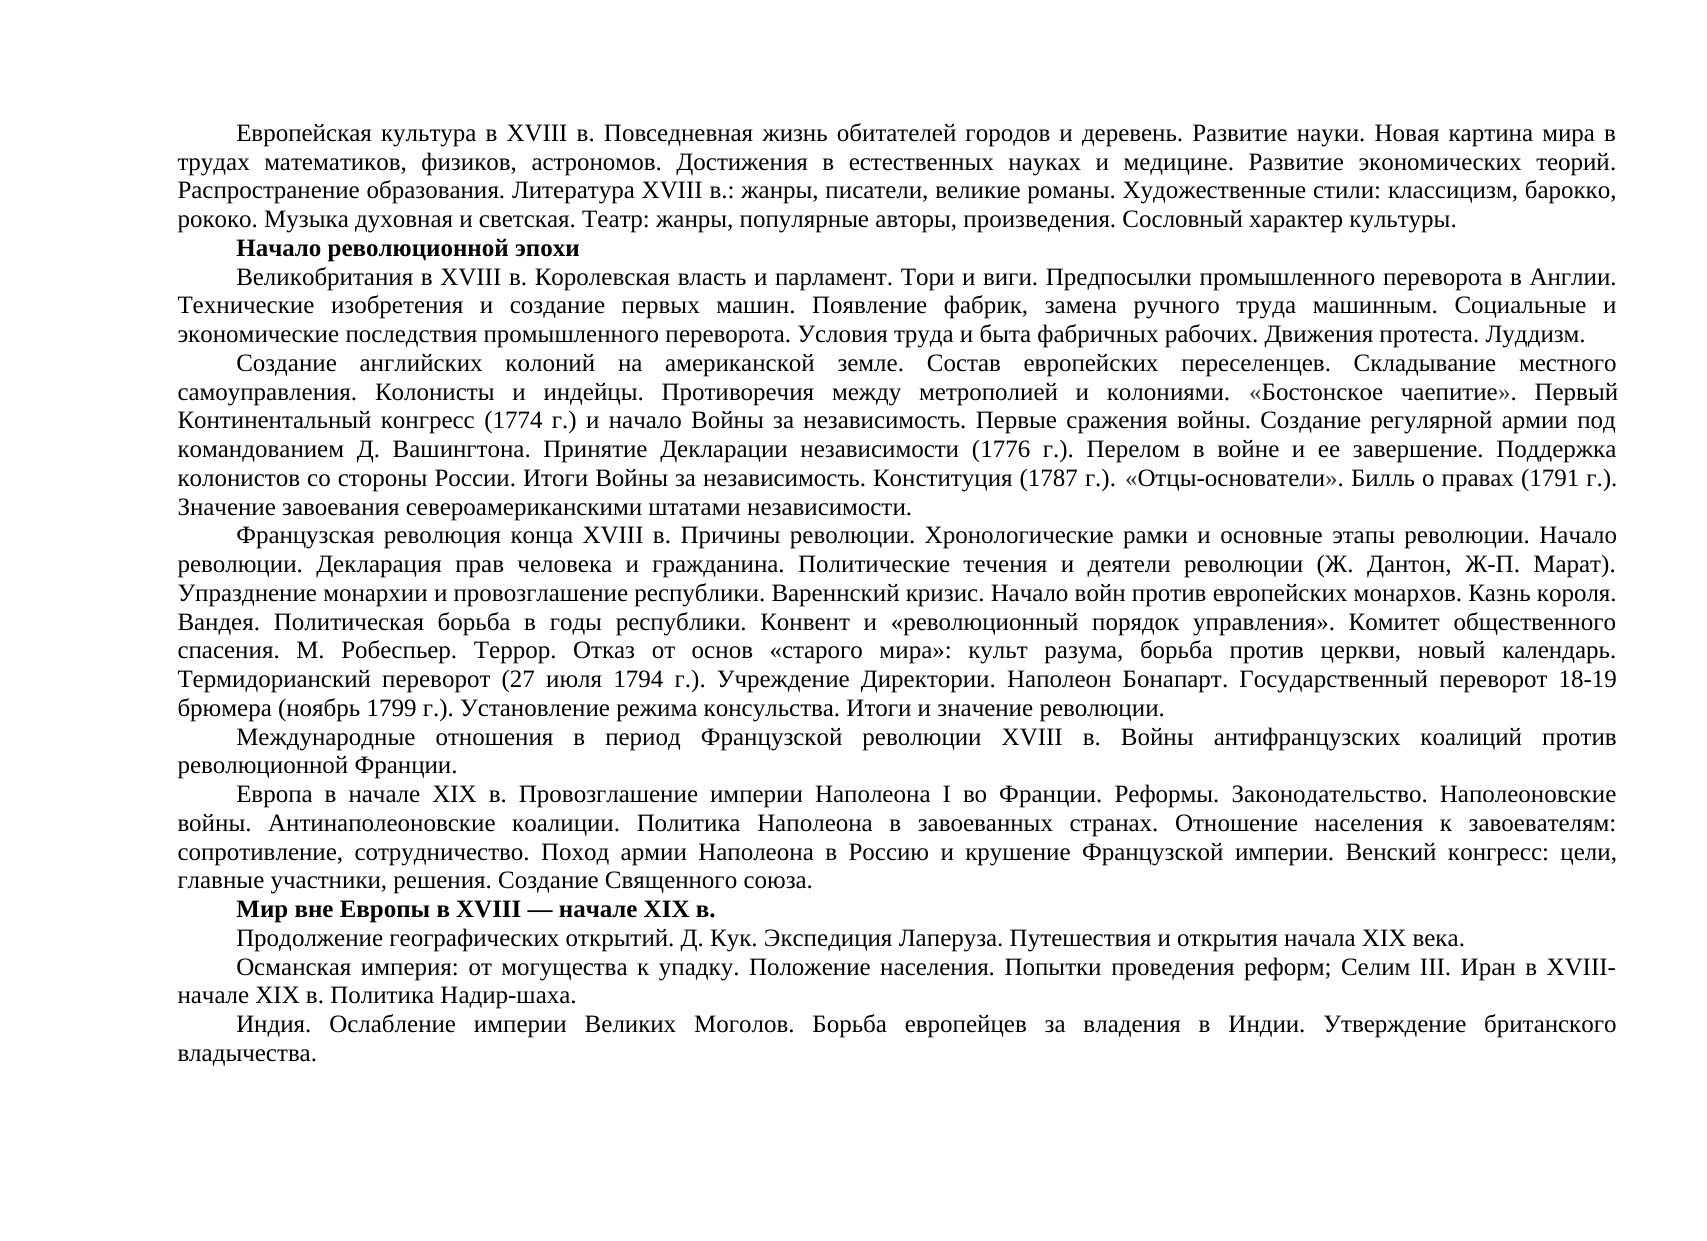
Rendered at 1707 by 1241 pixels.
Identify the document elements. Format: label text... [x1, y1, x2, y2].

text Европейская культура в XVIII в. Повседневная жизнь обитателей городов и деревень. Развитие науки. Новая картина мира в трудах математиков, физиков, астрономов. Достижения в естественных науках и медицине. Развитие экономических теорий. Распространение образования. Литература XVIII в.: жанры, писатели, великие романы. Художественные стили: классицизм, барокко, рококо. Музыка духовная и светская. Театр: жанры, популярные авторы, произведения. Сословный характер культуры. [177, 118, 1618, 233]
text Начало революционной эпохи [177, 233, 1618, 262]
text Продолжение географических открытий. Д. Кук. Экспедиция Лаперуза. Путешествия и открытия начала XIX века. [177, 923, 1618, 952]
text Османская империя: от могущества к упадку. Положение населения. Попытки проведения реформ; Селим III. Иран в XVIII- начале XIX в. Политика Надир-шаха. [177, 952, 1618, 1009]
text Индия. Ослабление империи Великих Моголов. Борьба европейцев за владения в Индии. Утверждение британского владычества. [177, 1009, 1618, 1067]
text Создание английских колоний на американской земле. Состав европейских переселенцев. Складывание местного самоуправления. Колонисты и индейцы. Противоречия между метрополией и колониями. «Бостонское чаепитие». Первый Континентальный конгресс (1774 г.) и начало Войны за независимость. Первые сражения войны. Создание регулярной армии под командованием Д. Вашингтона. Принятие Декларации независимости (1776 г.). Перелом в войне и ее завершение. Поддержка колонистов со стороны России. Итоги Войны за независимость. Конституция (1787 г.). «Отцы-основатели». Билль о правах (1791 г.). Значение завоевания североамериканскими штатами независимости. [177, 348, 1618, 521]
text Французская революция конца XVIII в. Причины революции. Хронологические рамки и основные этапы революции. Начало революции. Декларация прав человека и гражданина. Политические течения и деятели революции (Ж. Дантон, Ж-П. Марат). Упразднение монархии и провозглашение республики. Вареннский кризис. Начало войн против европейских монархов. Казнь короля. Вандея. Политическая борьба в годы республики. Конвент и «революционный порядок управления». Комитет общественного спасения. М. Робеспьер. Террор. Отказ от основ «старого мира»: культ разума, борьба против церкви, новый календарь. Термидорианский переворот (27 июля 1794 г.). Учреждение Директории. Наполеон Бонапарт. Государственный переворот 18-19 брюмера (ноябрь 1799 г.). Установление режима консульства. Итоги и значение революции. [177, 521, 1618, 722]
text Европа в начале XIX в. Провозглашение империи Наполеона I во Франции. Реформы. Законодательство. Наполеоновские войны. Антинаполеоновские коалиции. Политика Наполеона в завоеванных странах. Отношение населения к завоевателям: сопротивление, сотрудничество. Поход армии Наполеона в Россию и крушение Французской империи. Венский конгресс: цели, главные участники, решения. Создание Священного союза. [177, 779, 1618, 894]
text Великобритания в XVIII в. Королевская власть и парламент. Тори и виги. Предпосылки промышленного переворота в Англии. Технические изобретения и создание первых машин. Появление фабрик, замена ручного труда машинным. Социальные и экономические последствия промышленного переворота. Условия труда и быта фабричных рабочих. Движения протеста. Луддизм. [177, 262, 1618, 348]
text Международные отношения в период Французской революции XVIII в. Войны антифранцузских коалиций против революционной Франции. [177, 722, 1618, 779]
text Мир вне Европы в XVIII — начале XIX в. [177, 894, 1618, 923]
